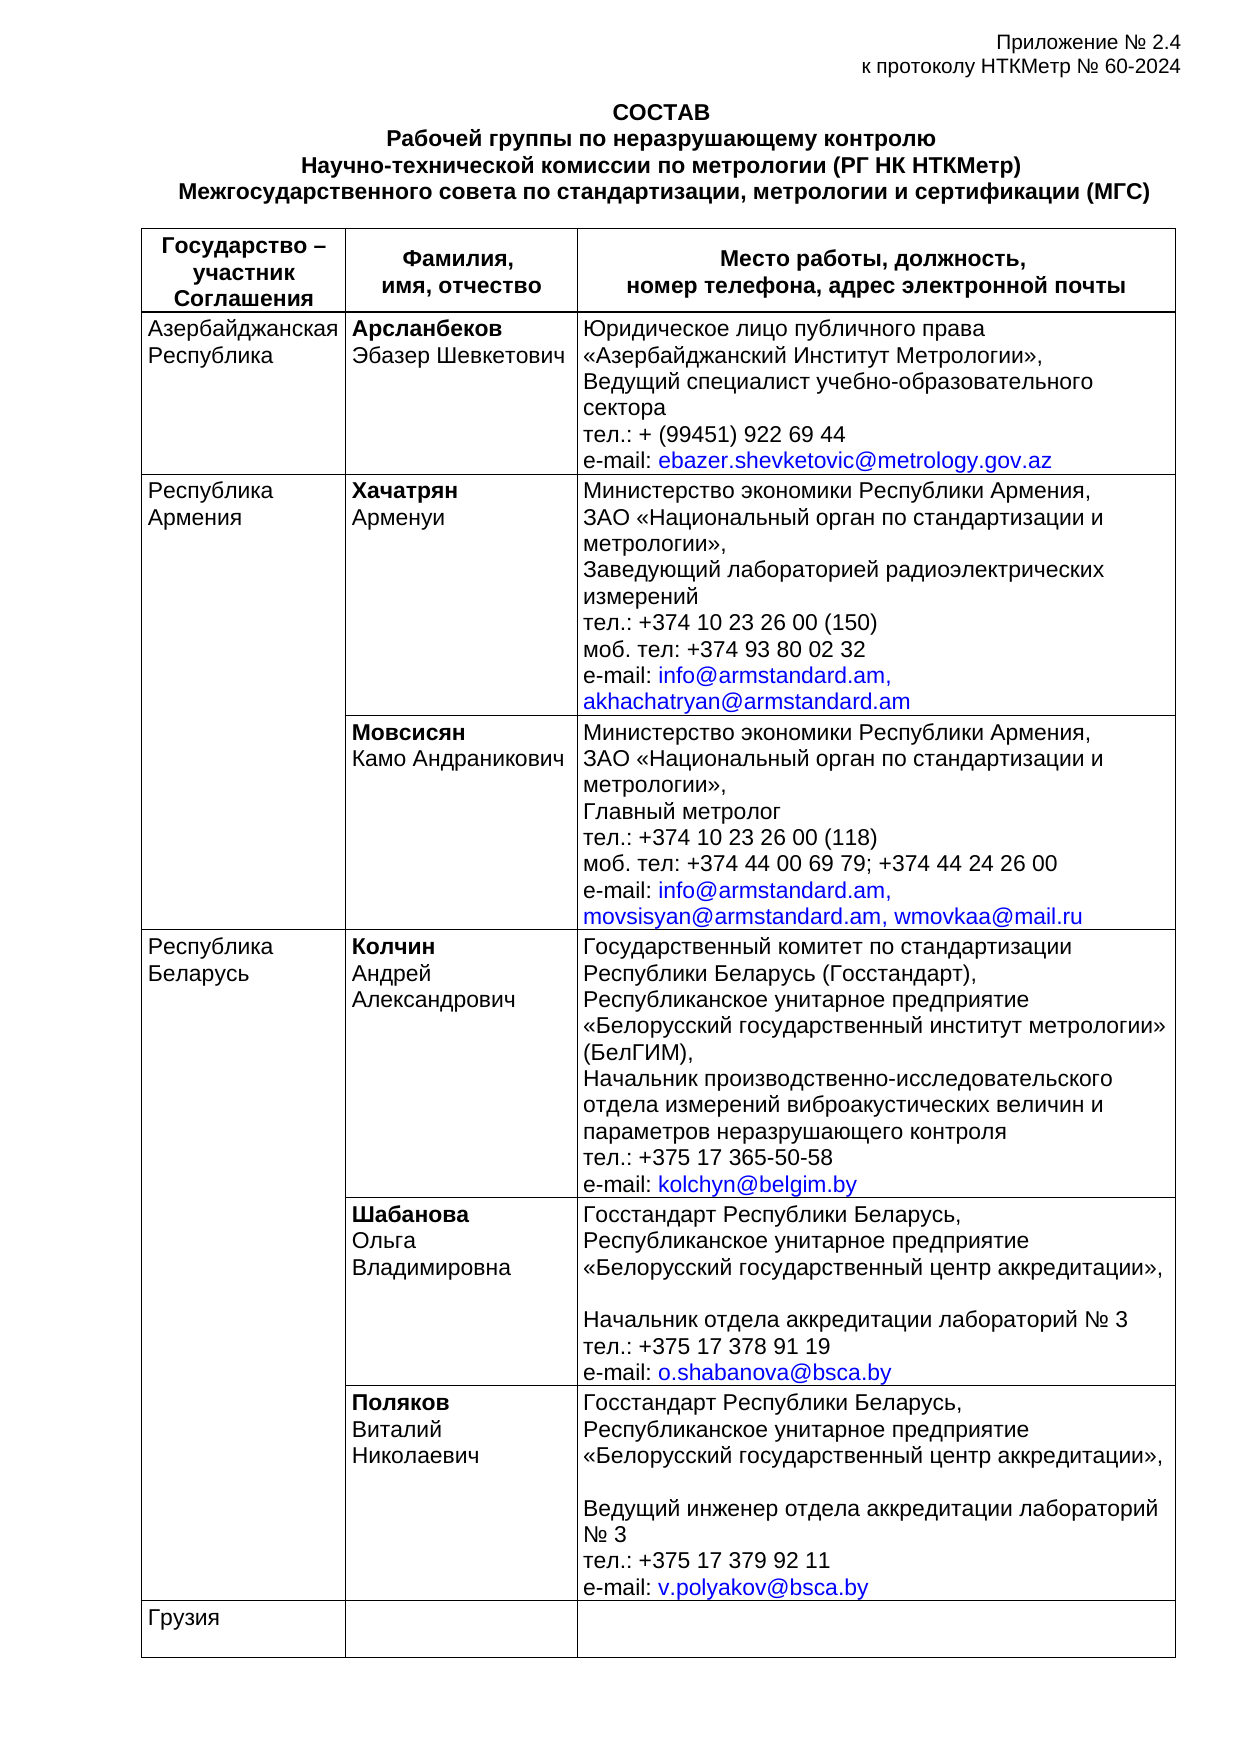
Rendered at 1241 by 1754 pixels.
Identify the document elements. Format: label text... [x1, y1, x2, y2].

table_cell Государственный комитет по стандартизации Республики Беларусь (Госстандарт), Республиканское унитарное предприятие «Белорусский государственный институт метрологии» (БелГИМ), Начальник производственно-исследовательского отдела измерений виброакустических величин и параметров неразрушающего контроля тел.: +375 17 365-50-58 e-mail: kolchyn@belgim.by [578, 930, 1175, 1197]
table_cell [346, 1601, 577, 1657]
table_header Место работы, должность, номер телефона, адрес электронной почты [578, 229, 1175, 311]
title СОСТАВ Рабочей группы по неразрушающему контролю Научно-технической комиссии по метрологии (РГ НК НТКМетр) Межгосударственного совета по стандартизации, метрологии и сертификации (МГС) [148, 99, 1181, 204]
table_cell Хачатрян Арменуи [346, 475, 577, 714]
table_header Фамилия, имя, отчество [346, 229, 577, 311]
table_cell Азербайджанская Республика [142, 313, 345, 473]
table_cell Республика Беларусь [142, 930, 345, 1600]
table_cell Мовсисян Камо Андраникович [346, 716, 577, 929]
table_cell [578, 1601, 1175, 1657]
table_cell Поляков Виталий Николаевич [346, 1386, 577, 1600]
table_cell Колчин Андрей Александрович [346, 930, 577, 1197]
table_cell Госстандарт Республики Беларусь, Республиканское унитарное предприятие «Белорусский государственный центр аккредитации», Начальник отдела аккредитации лабораторий № 3 тел.: +375 17 378 91 19 e-mail: o.shabanova@bsca.by [578, 1198, 1175, 1385]
table_cell Министерство экономики Республики Армения, ЗАО «Национальный орган по стандартизации и метрологии», Главный метролог тел.: +374 10 23 26 00 (118) моб. тел: +374 44 00 69 79; +374 44 24 26 00 е-mail: info@armstandard.am, movsisyan@armstandard.am, wmovkaa@mail.ru [578, 716, 1175, 929]
table_header Государство – участник Соглашения [142, 229, 345, 311]
table_cell Министерство экономики Республики Армения, ЗАО «Национальный орган по стандартизации и метрологии», Заведующий лабораторией радиоэлектрических измерений тел.: +374 10 23 26 00 (150) моб. тел: +374 93 80 02 32 е-mail: info@armstandard.am, akhachatryan@armstandard.am [578, 475, 1175, 714]
table_cell Шабанова Ольга Владимировна [346, 1198, 577, 1385]
table_cell Арсланбеков Эбазер Шевкетович [346, 313, 577, 473]
table_cell Грузия [142, 1601, 345, 1657]
table_cell Республика Армения [142, 475, 345, 929]
table_cell Госстандарт Республики Беларусь, Республиканское унитарное предприятие «Белорусский государственный центр аккредитации», Ведущий инженер отдела аккредитации лабораторий № 3 тел.: +375 17 379 92 11 e-mail: v.polyakov@bsca.by [578, 1386, 1175, 1600]
table_cell Юридическое лицо публичного права «Азербайджанский Институт Метрологии», Ведущий специалист учебно-образовательного сектора тел.: + (99451) 922 69 44 е-mail: ebazer.shevketovic@metrology.gov.az [578, 313, 1175, 473]
